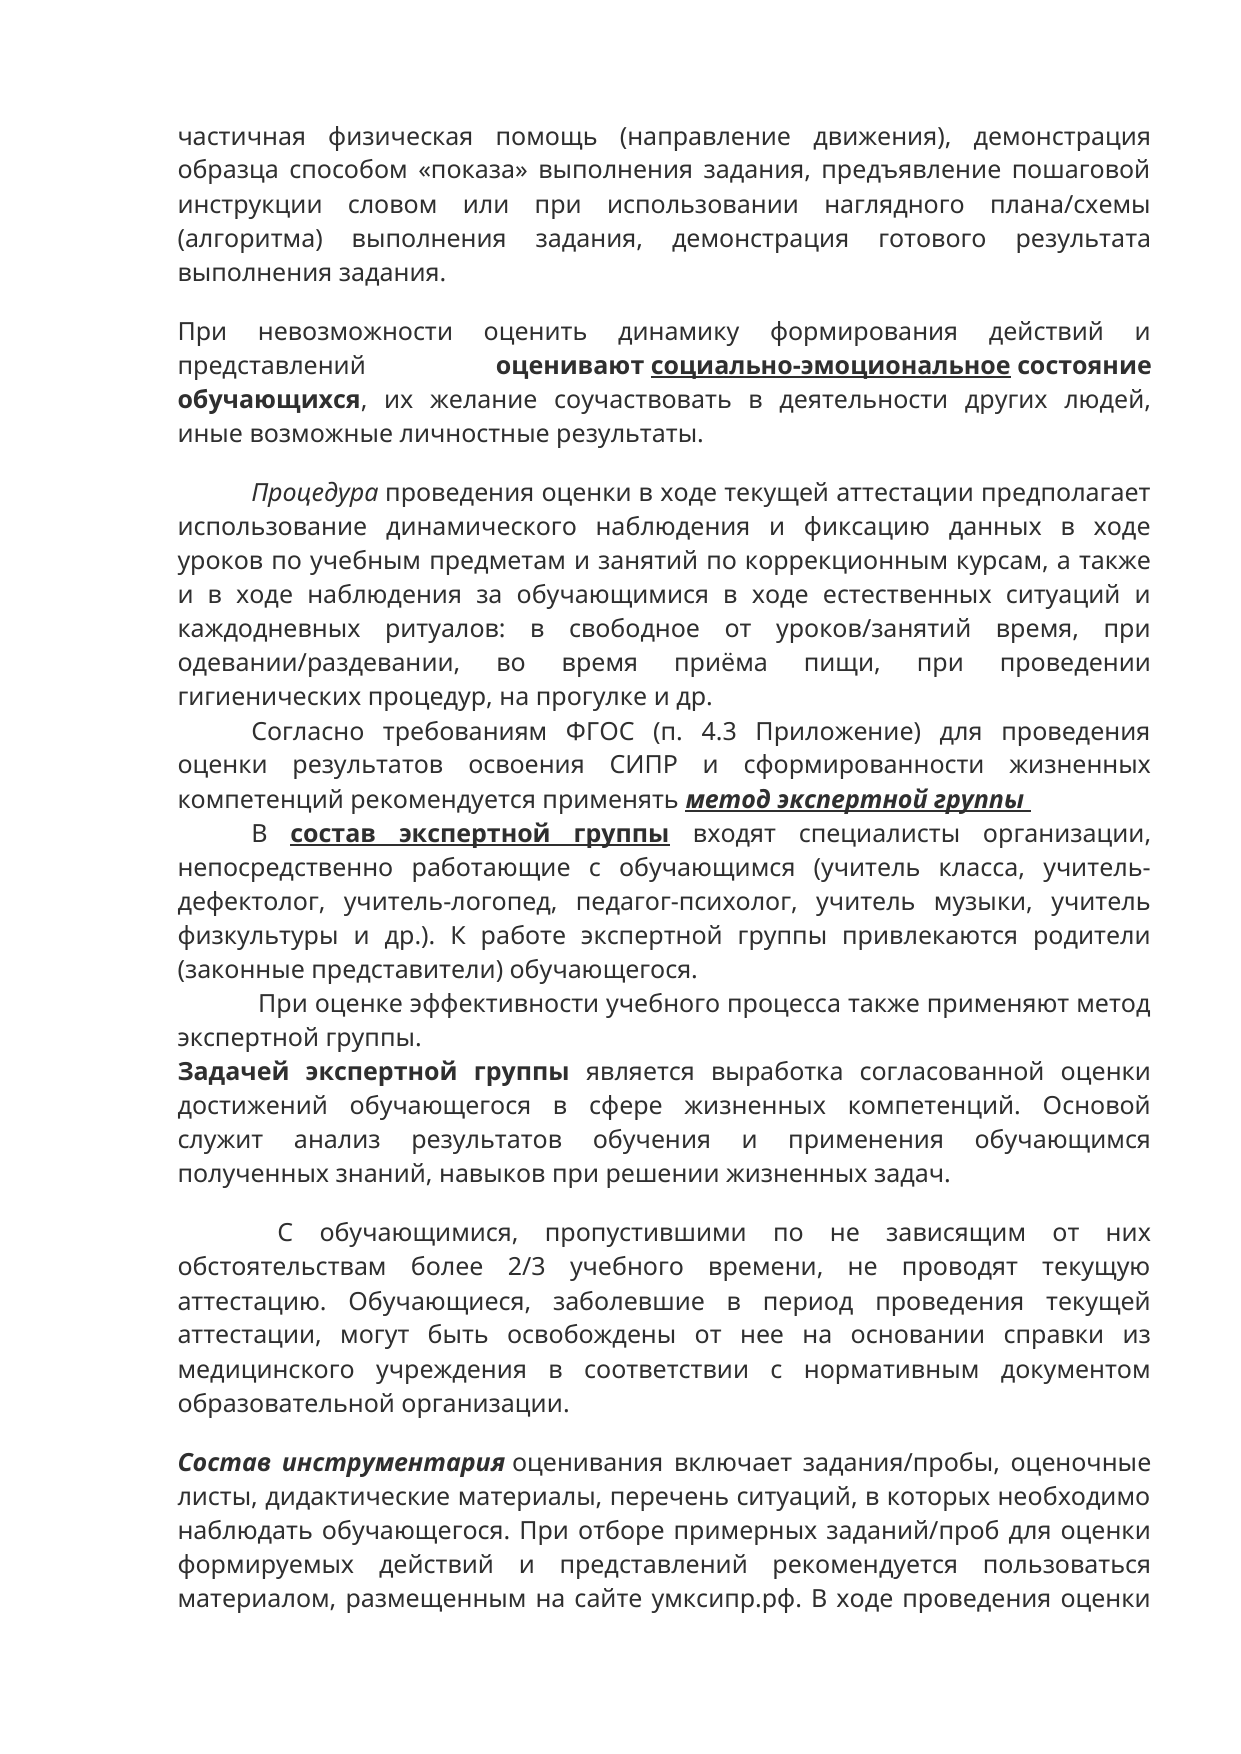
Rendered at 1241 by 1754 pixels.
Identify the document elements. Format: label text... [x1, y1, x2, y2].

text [177, 1444, 1152, 1615]
text При оценке эффективности учебного процесса также применяют метод экспертной группы. [177, 986, 1152, 1054]
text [177, 118, 1152, 288]
text Процедура проведения оценки в ходе текущей аттестации предполагает использование динамического наблюдения и фиксацию данных в ходе уроков по учебным предметам и занятий по коррекционным курсам, а также и в ходе наблюдения за обучающимися в ходе естественных ситуаций и каждодневных ритуалов: в свободное от уроков/занятий время, при одевании/раздевании, во время приёма пищи, при проведении гигиенических процедур, на прогулке и др. [177, 475, 1152, 713]
text В состав экспертной группы входят специалисты организации, непосредственно работающие с обучающимся (учитель класса, учитель-дефектолог, учитель-логопед, педагог-психолог, учитель музыки, учитель физкультуры и др.). К работе экспертной группы привлекаются родители (законные представители) обучающегося. [177, 815, 1152, 986]
text Задачей экспертной группы является выработка согласованной оценки достижений обучающегося в сфере жизненных компетенций. Основой служит анализ результатов обучения и применения обучающимся полученных знаний, навыков при решении жизненных задач. [177, 1054, 1152, 1190]
text С обучающимися, пропустившими по не зависящим от них обстоятельствам более 2/3 учебного времени, не проводят текущую аттестацию. Обучающиеся, заболевшие в период проведения текущей аттестации, могут быть освобождены от нее на основании справки из медицинского учреждения в соответствии с нормативным документом образовательной организации. [177, 1215, 1152, 1419]
text При невозможности оценить динамику формирования действий и представлений оценивают социально-эмоциональное состояние обучающихся, их желание соучаствовать в деятельности других людей, иные возможные личностные результаты. [177, 313, 1152, 450]
text Согласно требованиям ФГОС (п. 4.3 Приложение) для проведения оценки результатов освоения СИПР и сформированности жизненных компетенций рекомендуется применять метод экспертной группы [177, 713, 1152, 815]
